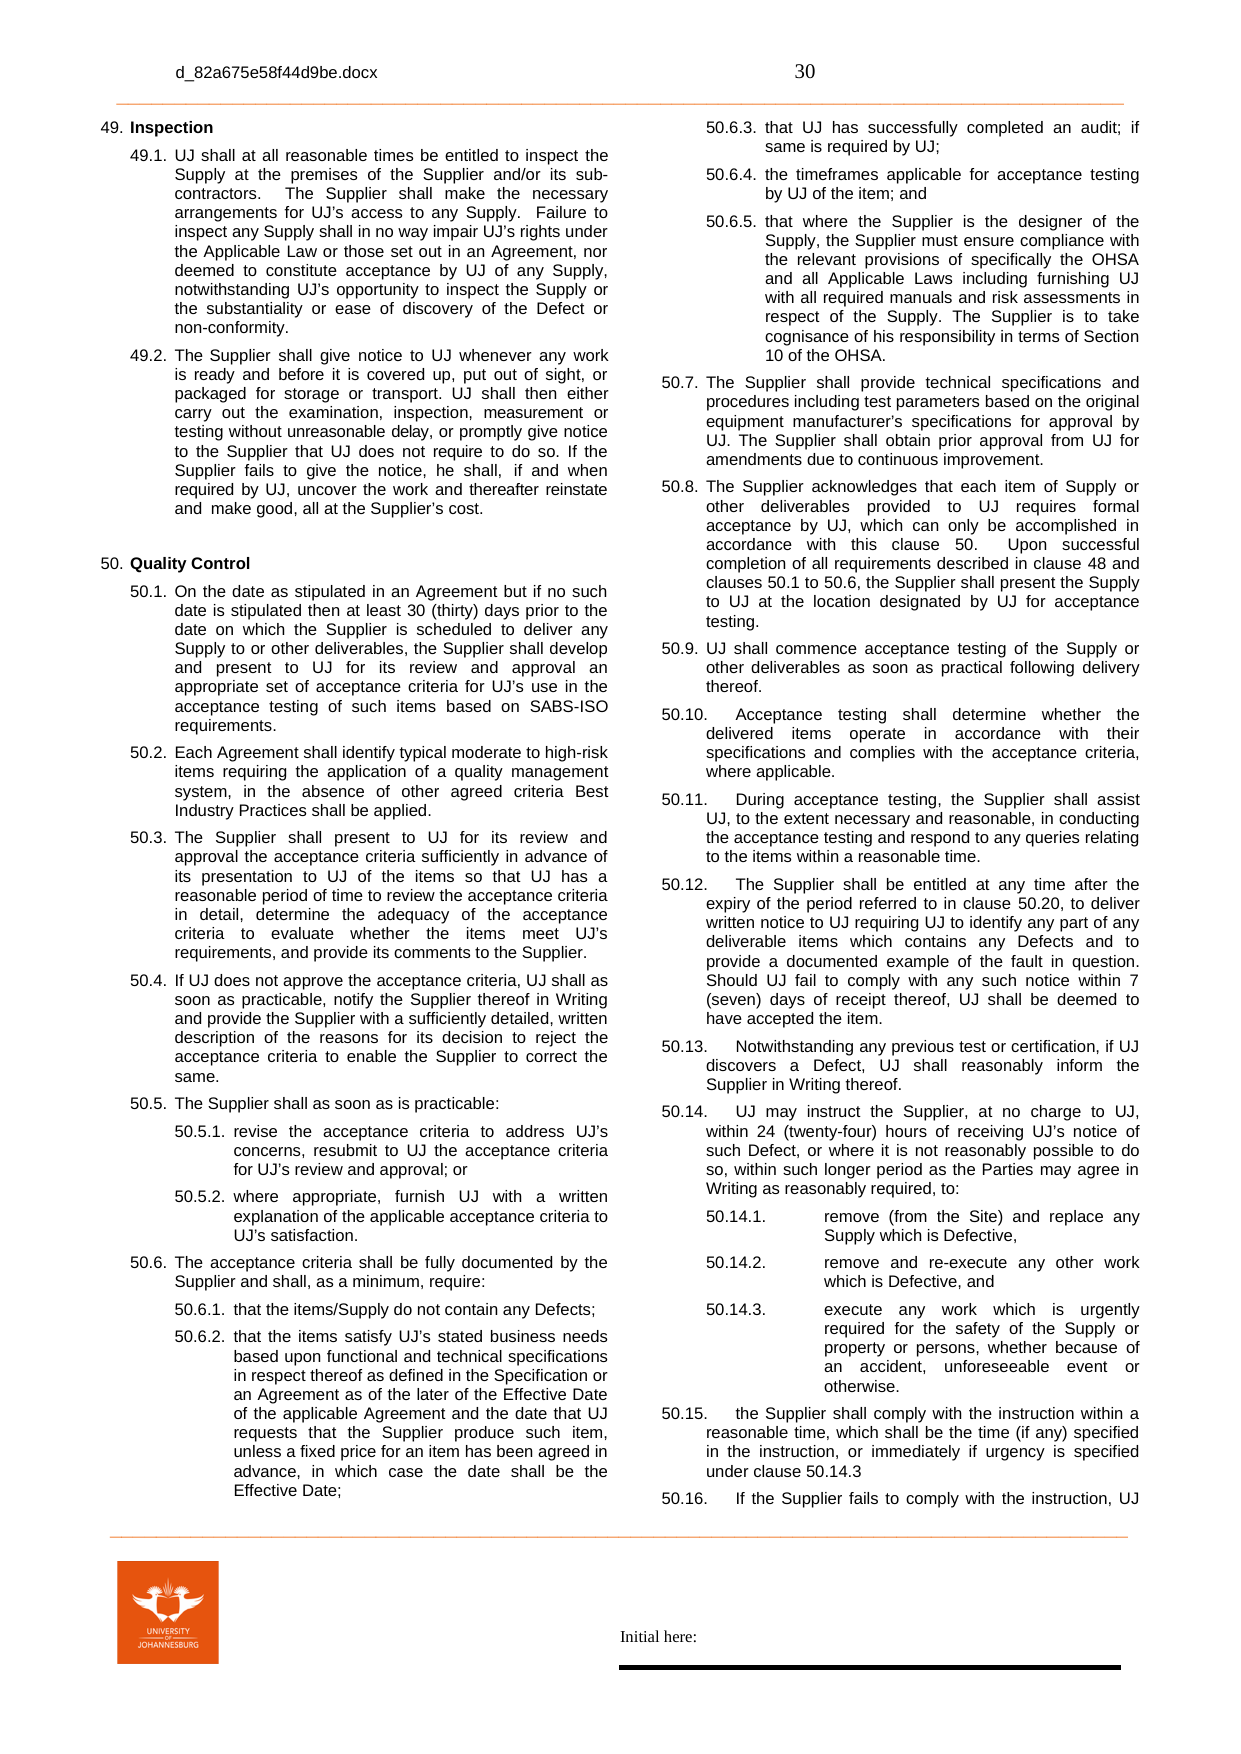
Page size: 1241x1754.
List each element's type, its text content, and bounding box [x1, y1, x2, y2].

list Notwithstanding any previous test or certification, if UJ discovers a Defect, UJ shall reasonably inform the Supplier in Writing thereof. [661, 1036, 1140, 1094]
list UJ shall commence acceptance testing of the Supply or other deliverables as soon as practical following delivery thereof. [661, 639, 1140, 696]
list Quality Control [100, 554, 608, 573]
list that where the Supplier is the designer of the Supply, the Supplier must ensure compliance with the relevant provisions of specifically the OHSA and all Applicable Laws including furnishing UJ with all required manuals and risk assessments in respect of the Supply. The Supplier is to take cognisance of his responsibility in terms of Section 10 of the OHSA. [706, 211, 1140, 365]
list the Supplier shall comply with the instruction within a reasonable time, which shall be the time (if any) specified in the instruction, or immediately if urgency is specified under clause 50.14.3 [661, 1404, 1140, 1481]
list revise the acceptance criteria to address UJ’s concerns, resubmit to UJ the acceptance criteria for UJ’s review and approval; or [174, 1121, 608, 1179]
list UJ may instruct the Supplier, at no charge to UJ, within 24 (twenty-four) hours of receiving UJ’s notice of such Defect, or where it is not reasonably possible to do so, within such longer period as the Parties may agree in Writing as reasonably required, to: [661, 1102, 1140, 1198]
list The Supplier shall present to UJ for its review and approval the acceptance criteria sufficiently in advance of its presentation to UJ of the items so that UJ has a reasonable period of time to review the acceptance criteria in detail, determine the adequacy of the acceptance criteria to evaluate whether the items meet UJ’s requirements, and provide its comments to the Supplier. [130, 828, 608, 962]
list On the date as stipulated in an Agreement but if no such date is stipulated then at least 30 (thirty) days prior to the date on which the Supplier is scheduled to deliver any Supply to or other deliverables, the Supplier shall develop and present to UJ for its review and approval an appropriate set of acceptance criteria for UJ’s use in the acceptance testing of such items based on SABS-ISO requirements. [130, 581, 608, 735]
list The Supplier shall as soon as is practicable: [130, 1094, 608, 1113]
list The Supplier acknowledges that each item of Supply or other deliverables provided to UJ requires formal acceptance by UJ, which can only be accomplished in accordance with this clause 50. Upon successful completion of all requirements described in clause 48 and clauses 50.1 to 50.6, the Supplier shall present the Supply to UJ at the location designated by UJ for acceptance testing. [661, 477, 1140, 631]
list The Supplier shall provide technical specifications and procedures including test parameters based on the original equipment manufacturer’s specifications for approval by UJ. The Supplier shall obtain prior approval from UJ for amendments due to continuous improvement. [661, 373, 1140, 469]
list The Supplier shall be entitled at any time after the expiry of the period referred to in clause 50.20, to deliver written notice to UJ requiring UJ to identify any part of any deliverable items which contains any Defects and to provide a documented example of the fault in question. Should UJ fail to comply with any such notice within 7 (seven) days of receipt thereof, UJ shall be deemed to have accepted the item. [661, 875, 1140, 1028]
list During acceptance testing, the Supplier shall assist UJ, to the extent necessary and reasonable, in conducting the acceptance testing and respond to any queries relating to the items within a reasonable time. [661, 790, 1140, 866]
list remove and re-execute any other work which is Defective, and [706, 1253, 1140, 1291]
list the timeframes applicable for acceptance testing by UJ of the item; and [706, 165, 1140, 203]
list that the items/Supply do not contain any Defects; [174, 1300, 608, 1319]
list If UJ does not approve the acceptance criteria, UJ shall as soon as practicable, notify the Supplier thereof in Writing and provide the Supplier with a sufficiently detailed, written description of the reasons for its decision to reject the acceptance criteria to enable the Supplier to correct the same. [130, 971, 608, 1086]
list UJ shall at all reasonable times be entitled to inspect the Supply at the premises of the Supplier and/or its sub-contractors. The Supplier shall make the necessary arrangements for UJ’s access to any Supply. Failure to inspect any Supply shall in no way impair UJ’s rights under the Applicable Law or those set out in an Agreement, nor deemed to constitute acceptance by UJ of any Supply, notwithstanding UJ’s opportunity to inspect the Supply or the substantiality or ease of discovery of the Defect or non-conformity. [130, 146, 608, 337]
list that UJ has successfully completed an audit; if same is required by UJ; [706, 118, 1140, 156]
list execute any work which is urgently required for the safety of the Supply or property or persons, whether because of an accident, unforeseeable event or otherwise. [706, 1300, 1140, 1396]
list Each Agreement shall identify typical moderate to high-risk items requiring the application of a quality management system, in the absence of other agreed criteria Best Industry Practices shall be applied. [130, 743, 608, 820]
list that the items satisfy UJ’s stated business needs based upon functional and technical specifications in respect thereof as defined in the Specification or an Agreement as of the later of the Effective Date of the applicable Agreement and the date that UJ requests that the Supplier produce such item, unless a fixed price for an item has been agreed in advance, in which case the date shall be the Effective Date; [174, 1327, 608, 1500]
list remove (from the Site) and replace any Supply which is Defective, [706, 1206, 1140, 1245]
list where appropriate, furnish UJ with a written explanation of the applicable acceptance criteria to UJ’s satisfaction. [174, 1187, 608, 1245]
list The acceptance criteria shall be fully documented by the Supplier and shall, as a minimum, require: [130, 1253, 608, 1291]
picture [117, 1561, 219, 1664]
list Acceptance testing shall determine whether the delivered items operate in accordance with their specifications and complies with the acceptance criteria, where applicable. [661, 705, 1140, 781]
list The Supplier shall give notice to UJ whenever any work is ready and before it is covered up, put out of sight, or packaged for storage or transport. UJ shall then either carry out the examination, inspection, measurement or testing without unreasonable delay, or promptly give notice to the Supplier that UJ does not require to do so. If the Supplier fails to give the notice, he shall, if and when required by UJ, uncover the work and thereafter reinstate and make good, all at the Supplier’s cost. [130, 346, 608, 518]
list Inspection [100, 118, 608, 137]
